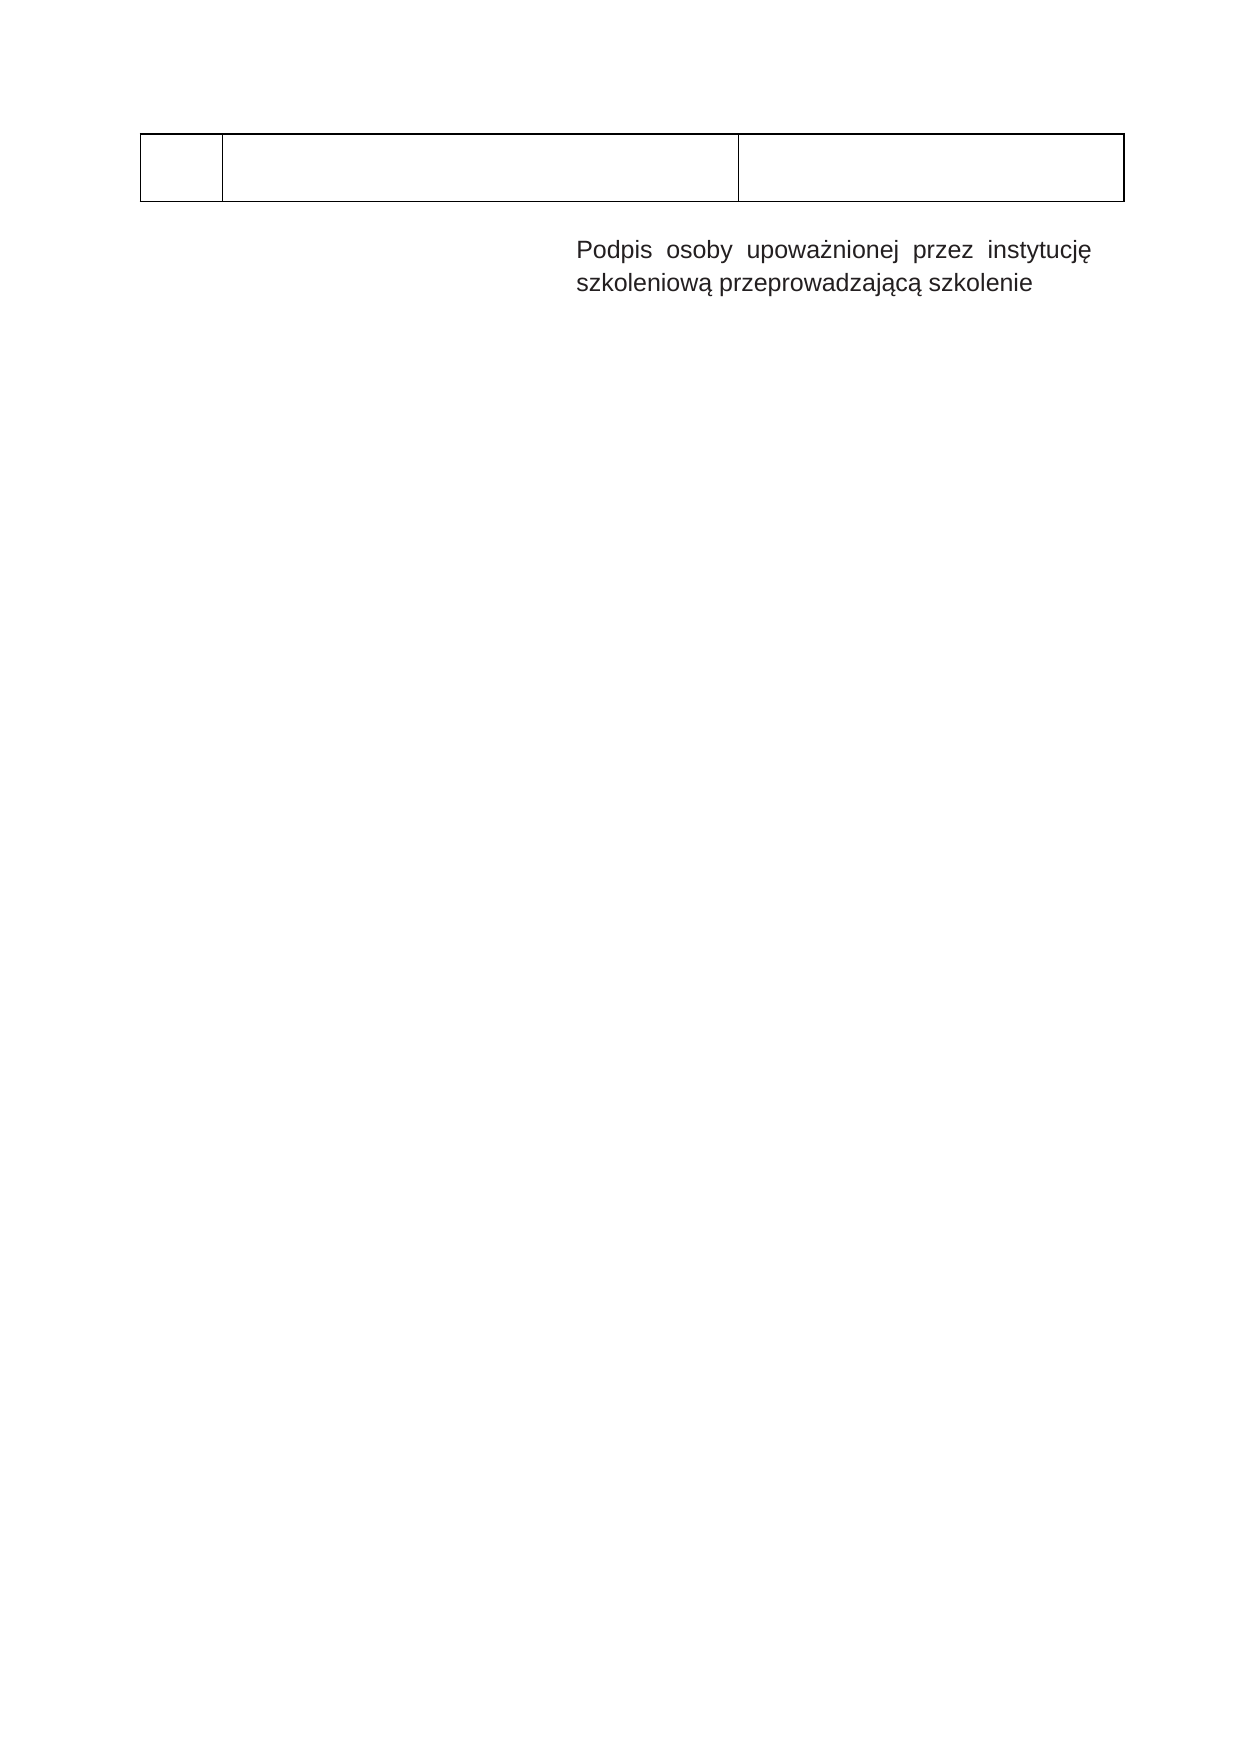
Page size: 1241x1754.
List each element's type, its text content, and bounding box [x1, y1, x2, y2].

table_cell [141, 135, 222, 201]
table_cell [223, 135, 738, 201]
table_cell [739, 135, 1123, 201]
text Podpis osoby upoważnionej przez instytucję szkoleniową przeprowadzającą szkolenie [576, 235, 1092, 297]
